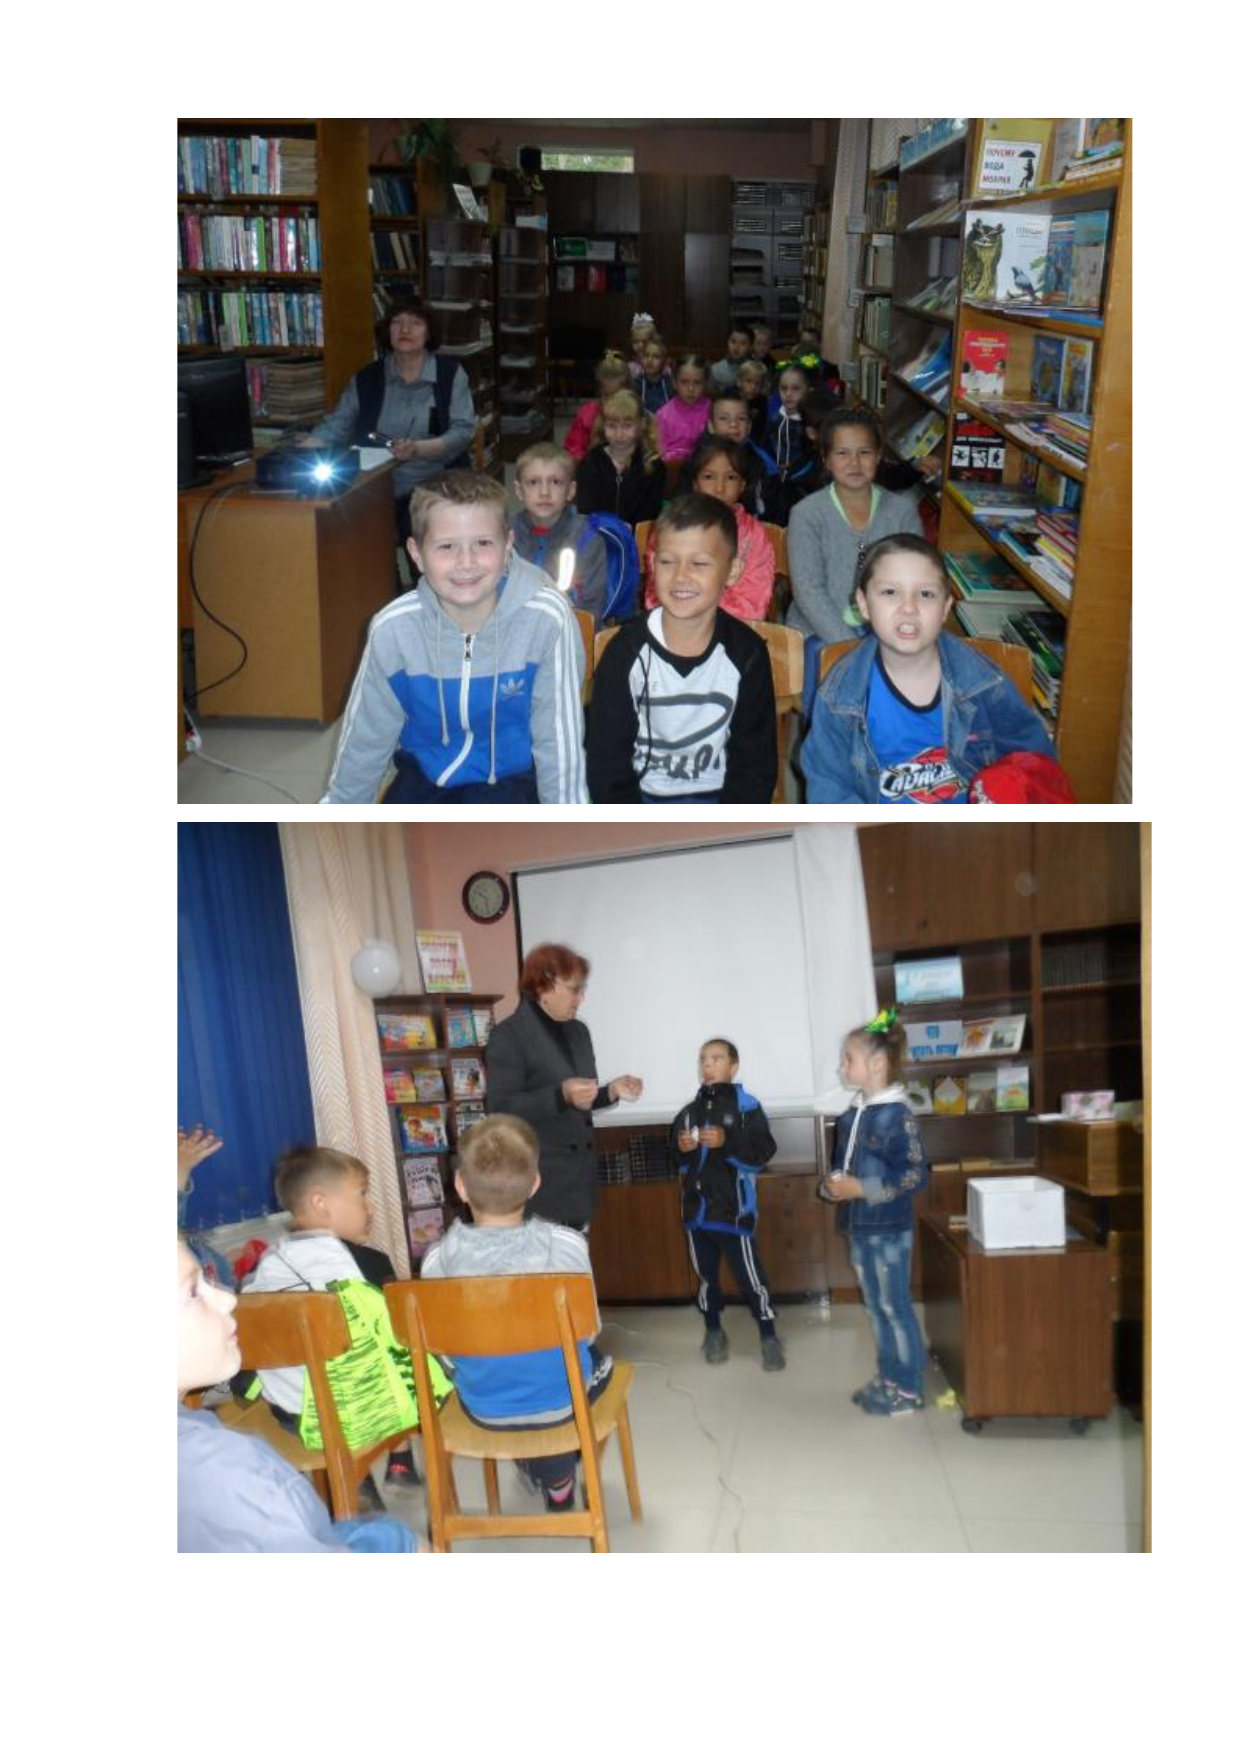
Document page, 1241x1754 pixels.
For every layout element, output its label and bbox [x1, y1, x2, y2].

picture [177, 118, 1133, 804]
picture [177, 822, 1152, 1553]
